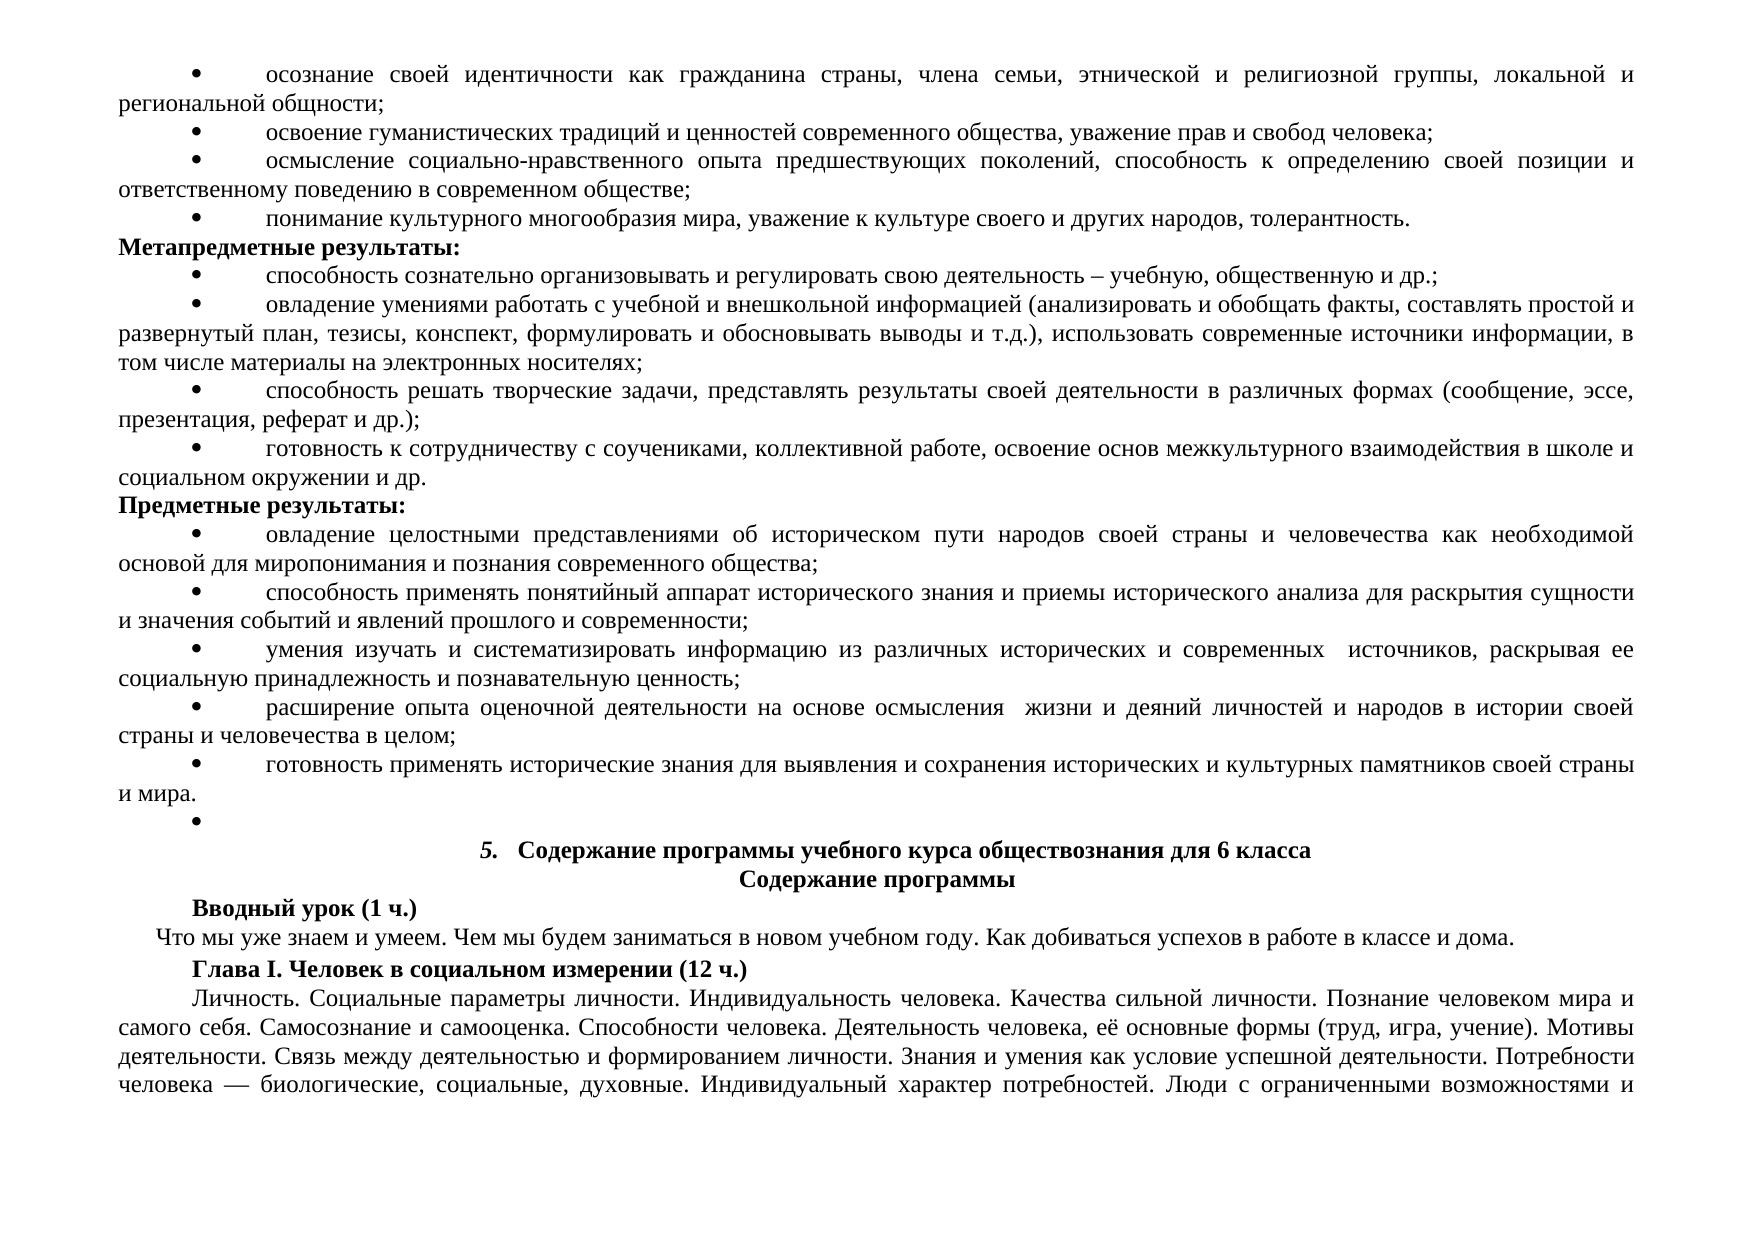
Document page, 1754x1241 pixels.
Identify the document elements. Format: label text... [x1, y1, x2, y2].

list понимание культурного многообразия мира, уважение к культуре своего и других народов, толерантность. [118, 203, 1636, 232]
text Содержание программы [118, 864, 1636, 893]
list овладение целостными представлениями об историческом пути народов своей страны и человечества как необходимой основой для миропонимания и познания современного общества; [118, 519, 1636, 577]
list готовность к сотрудничеству с соучениками, коллективной работе, освоение основ межкультурного взаимодействия в школе и социальном окружении и др. [118, 433, 1636, 490]
list осознание своей идентичности как гражданина страны, члена семьи, этнической и религиозной группы, локальной и региональной общности; [118, 59, 1636, 117]
text Предметные результаты: [118, 490, 1636, 519]
list освоение гуманистических традиций и ценностей современного общества, уважение прав и свобод человека; [118, 117, 1636, 145]
list овладение умениями работать с учебной и внешкольной информацией (анализировать и обобщать факты, составлять простой и развернутый план, тезисы, конспект, формулировать и обосновывать выводы и т.д.), использовать современные источники информации, в том числе материалы на электронных носителях; [118, 289, 1636, 375]
text Что мы уже знаем и умеем. Чем мы будем заниматься в новом учебном году. Как добиваться успехов в работе в классе и дома. [118, 922, 1636, 950]
list умения изучать и систематизировать информацию из различных исторических и современных источников, раскрывая ее социальную принадлежность и познавательную ценность; [118, 634, 1636, 692]
text Глава I. Человек в социальном измерении (12 ч.) [118, 954, 1636, 983]
list осмысление социально-нравственного опыта предшествующих поколений, способность к определению своей позиции и ответственному поведению в современном обществе; [118, 145, 1636, 203]
list способность сознательно организовывать и регулировать свою деятельность – учебную, общественную и др.; [118, 260, 1636, 289]
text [118, 983, 1636, 1098]
text Метапредметные результаты: [118, 232, 1636, 260]
list Содержание программы учебного курса обществознания для 6 класса [156, 835, 1636, 864]
list расширение опыта оценочной деятельности на основе осмысления жизни и деяний личностей и народов в истории своей страны и человечества в целом; [118, 692, 1636, 749]
list способность применять понятийный аппарат исторического знания и приемы исторического анализа для раскрытия сущности и значения событий и явлений прошлого и современности; [118, 577, 1636, 634]
text Вводный урок (1 ч.) [118, 893, 1636, 922]
list готовность применять исторические знания для выявления и сохранения исторических и культурных памятников своей страны и мира. [118, 749, 1636, 807]
list способность решать творческие задачи, представлять результаты своей деятельности в различных формах (сообщение, эссе, презентация, реферат и др.); [118, 375, 1636, 433]
